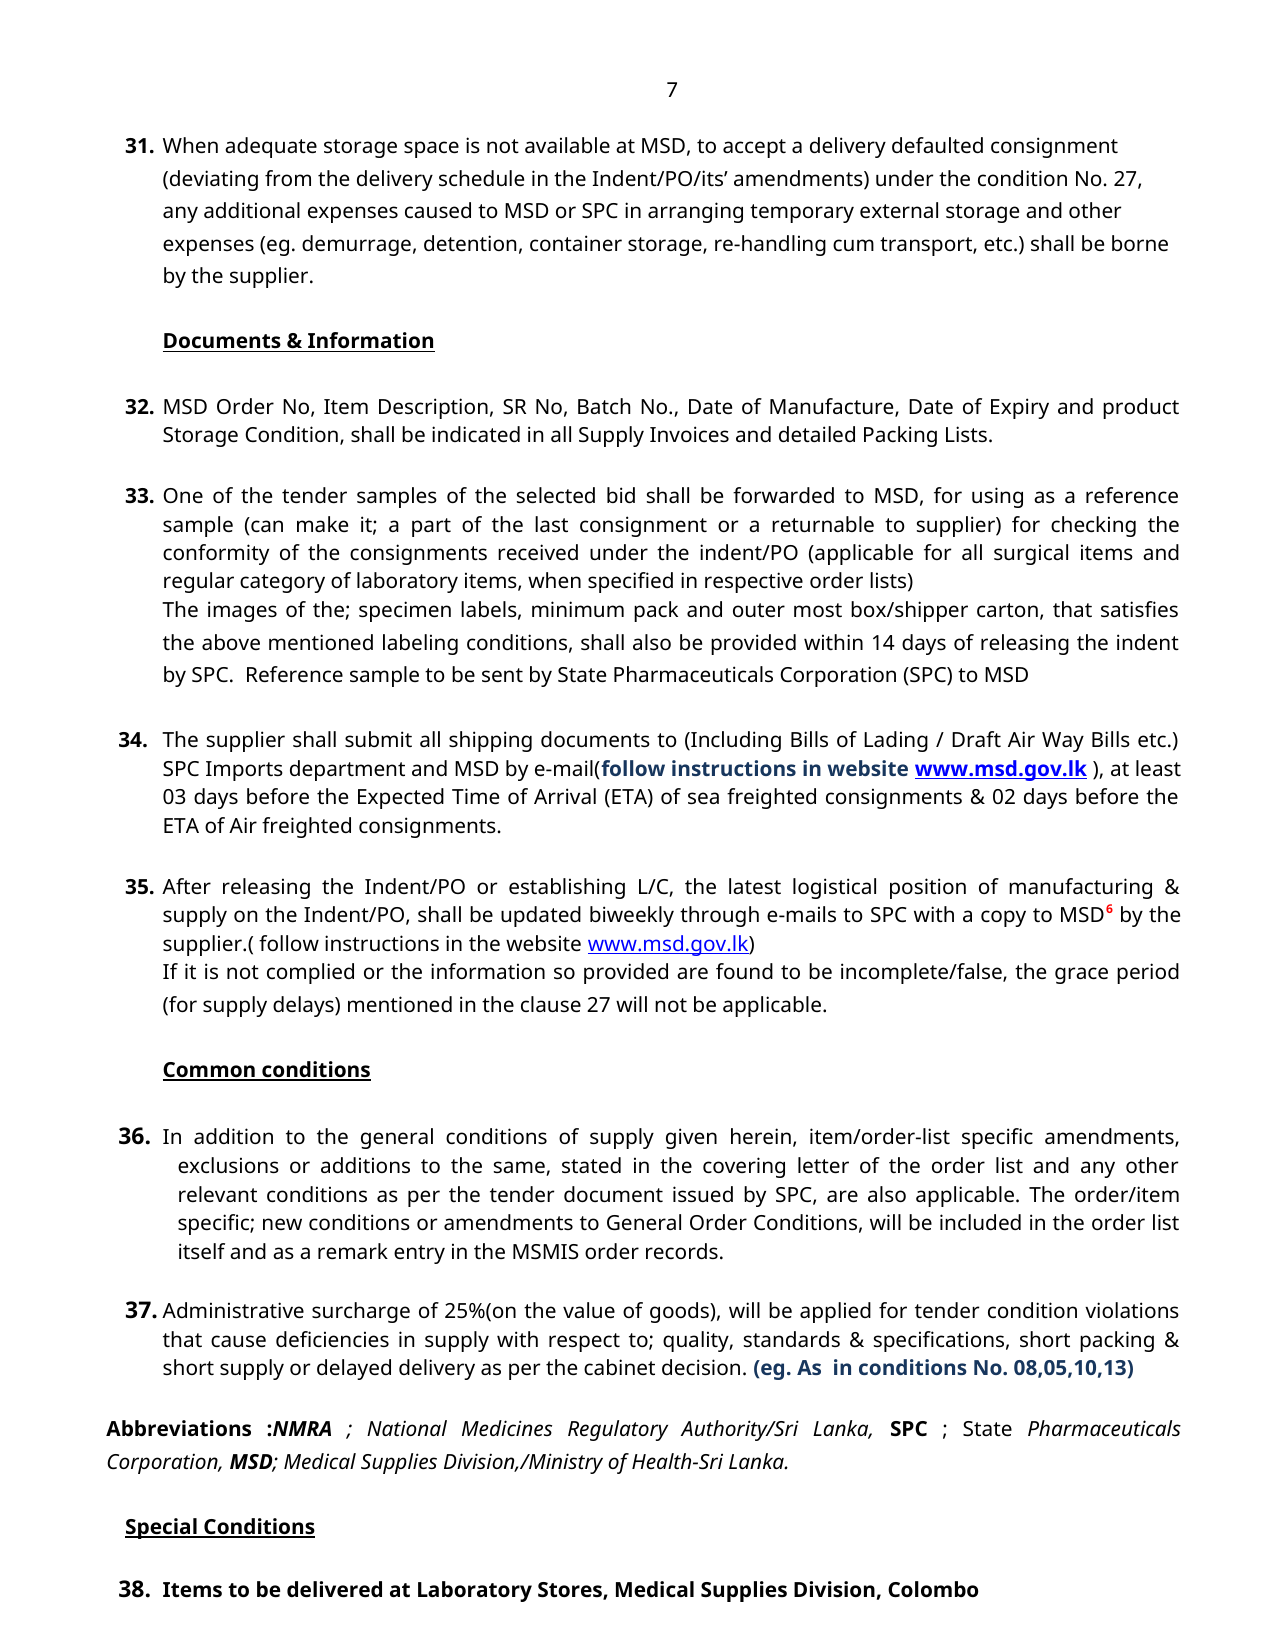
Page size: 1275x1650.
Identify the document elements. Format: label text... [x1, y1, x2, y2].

list Abbreviations :NMRA ; National Medicines Regulatory Authority/Sri Lanka, SPC ; State Pharmaceuticals Corporation, MSD; Medical Supplies Division,/Ministry of Health-Sri Lanka. [106, 1414, 1181, 1475]
list In addition to the general conditions of supply given herein, item/order-list specific amendments, exclusions or additions to the same, stated in the covering letter of the order list and any other relevant conditions as per the tender document issued by SPC, are also applicable. The order/item specific; new conditions or amendments to General Order Conditions, will be included in the order list itself and as a remark entry in the MSMIS order records. [118, 1120, 1181, 1265]
text Common conditions [162, 1055, 1181, 1083]
list After releasing the Indent/PO or establishing L/C, the latest logistical position of manufacturing & supply on the Indent/PO, shall be updated biweekly through e-mails to SPC with a copy to MSD6 by the supplier.( follow instructions in the website www.msd.gov.lk) [125, 872, 1181, 957]
list If it is not complied or the information so provided are found to be incomplete/false, the grace period (for supply delays) mentioned in the clause 27 will not be applicable. [162, 957, 1181, 1018]
list Administrative surcharge of 25%(on the value of goods), will be applied for tender condition violations that cause deficiencies in supply with respect to; quality, standards & specifications, short packing & short supply or delayed delivery as per the cabinet decision. (eg. As in conditions No. 08,05,10,13) [125, 1294, 1181, 1382]
list When adequate storage space is not available at MSD, to accept a delivery defaulted consignment (deviating from the delivery schedule in the Indent/PO/its’ amendments) under the condition No. 27, any additional expenses caused to MSD or SPC in arranging temporary external storage and other expenses (eg. demurrage, detention, container storage, re-handling cum transport, etc.) shall be borne by the supplier. [125, 131, 1181, 290]
list MSD Order No, Item Description, SR No, Batch No., Date of Manufacture, Date of Expiry and product Storage Condition, shall be indicated in all Supply Invoices and detailed Packing Lists. [125, 392, 1181, 449]
text Documents & Information [162, 327, 1181, 355]
list The supplier shall submit all shipping documents to (Including Bills of Lading / Draft Air Way Bills etc.) SPC Imports department and MSD by e-mail(follow instructions in website www.msd.gov.lk ), at least 03 days before the Expected Time of Arrival (ETA) of sea freighted consignments & 02 days before the ETA of Air freighted consignments. [118, 726, 1181, 839]
list The images of the; specimen labels, minimum pack and outer most box/shipper carton, that satisfies the above mentioned labeling conditions, shall also be provided within 14 days of releasing the indent by SPC. Reference sample to be sent by State Pharmaceuticals Corporation (SPC) to MSD [162, 595, 1181, 689]
text Special Conditions [125, 1512, 1181, 1541]
list Items to be delivered at Laboratory Stores, Medical Supplies Division, Colombo [118, 1573, 1181, 1604]
list One of the tender samples of the selected bid shall be forwarded to MSD, for using as a reference sample (can make it; a part of the last consignment or a returnable to supplier) for checking the conformity of the consignments received under the indent/PO (applicable for all surgical items and regular category of laboratory items, when specified in respective order lists) [125, 481, 1181, 595]
